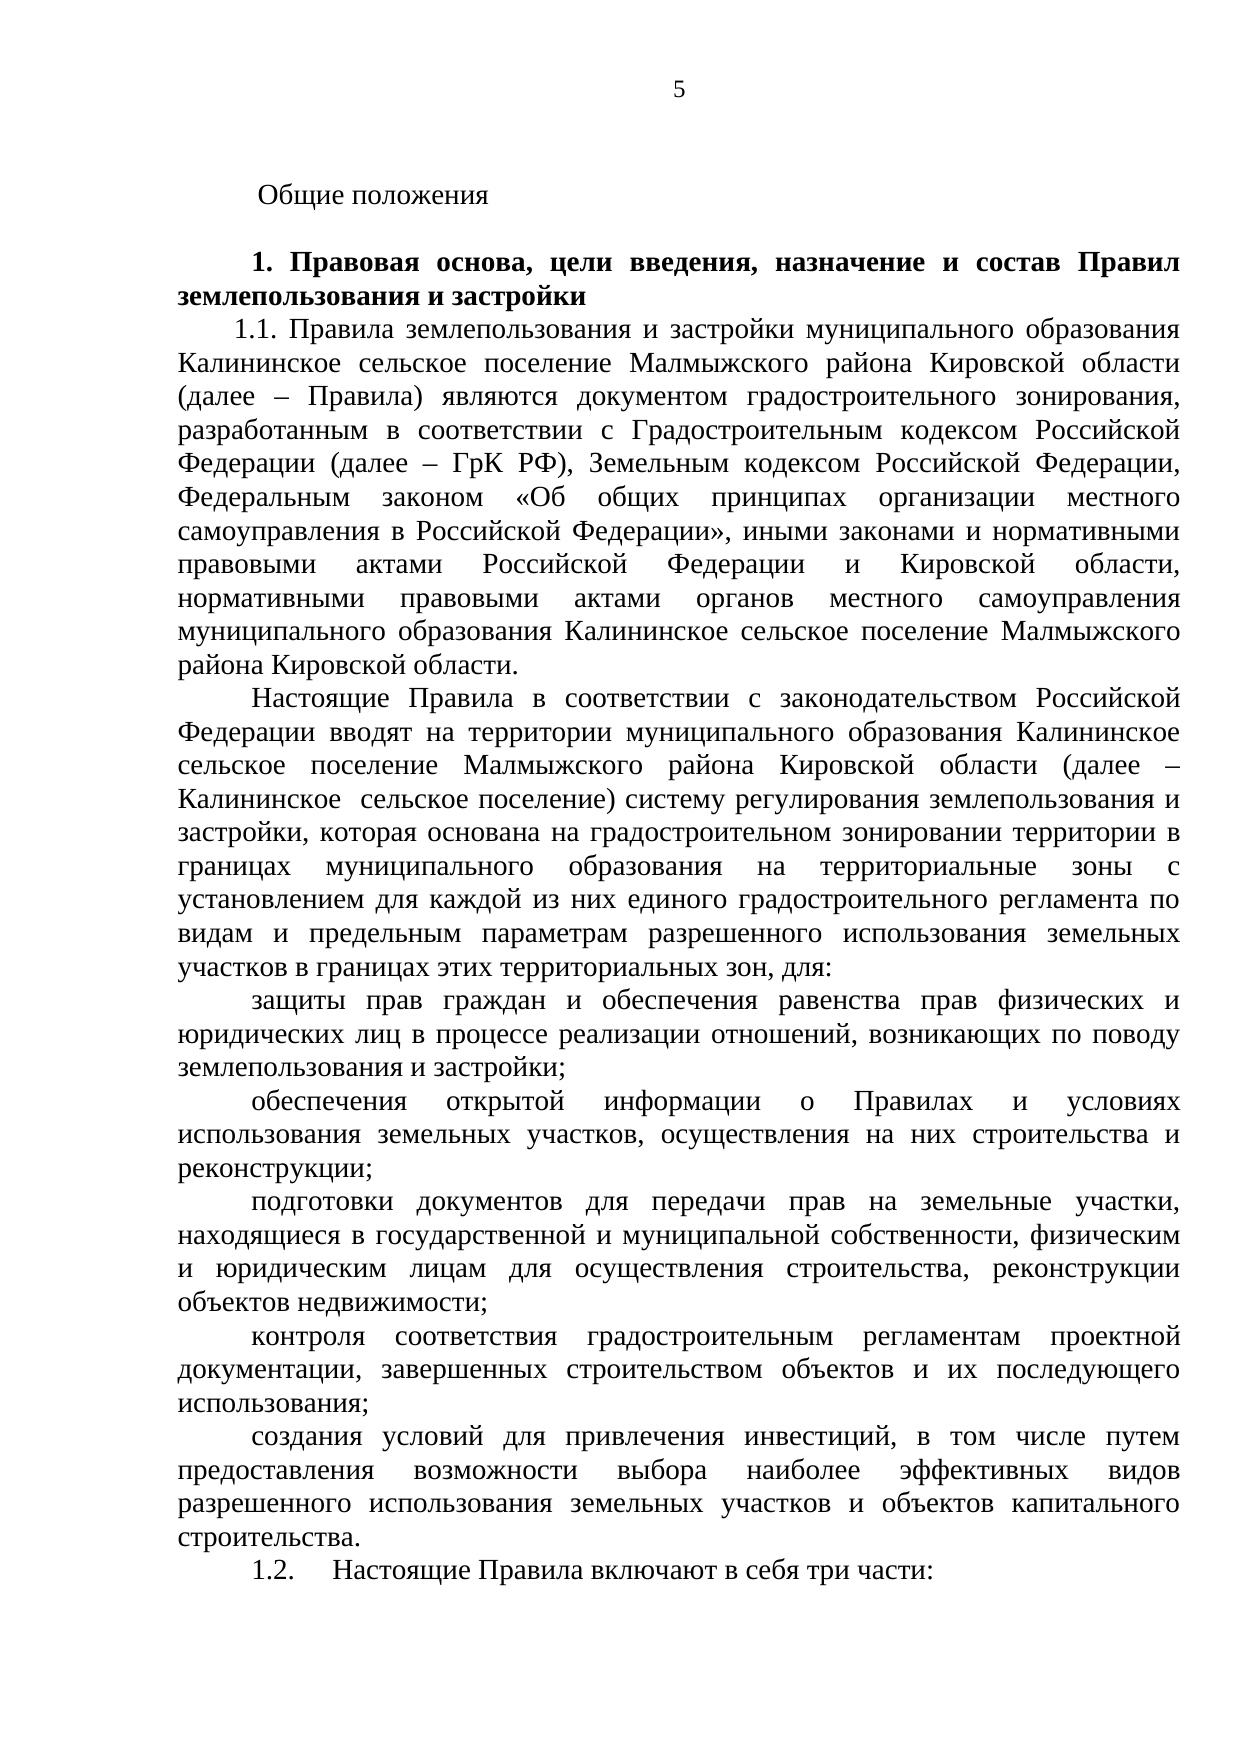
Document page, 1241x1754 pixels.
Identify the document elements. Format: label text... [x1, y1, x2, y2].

text обеспечения открытой информации о Правилах и условиях использования земельных участков, осуществления на них строительства и реконструкции; [177, 1083, 1181, 1183]
text Общие положения [177, 177, 1181, 211]
text контроля соответствия градостроительным регламентам проектной документации, завершенных строительством объектов и их последующего использования; [177, 1318, 1181, 1418]
list Настоящие Правила включают в себя три части: [251, 1552, 1190, 1586]
text Настоящие Правила в соответствии с законодательством Российской Федерации вводят на территории муниципального образования Калининское сельское поселение Малмыжского района Кировской области (далее – Калининское сельское поселение) систему регулирования землепользования и застройки, которая основана на градостроительном зонировании территории в границах муниципального образования на территориальные зоны с установлением для каждой из них единого градостроительного регламента по видам и предельным параметрам разрешенного использования земельных участков в границах этих территориальных зон, для: [177, 680, 1181, 982]
text подготовки документов для передачи прав на земельные участки, находящиеся в государственной и муниципальной собственности, физическим и юридическим лицам для осуществления строительства, реконструкции объектов недвижимости; [177, 1183, 1181, 1318]
text защиты прав граждан и обеспечения равенства прав физических и юридических лиц в процессе реализации отношений, возникающих по поводу землепользования и застройки; [177, 982, 1181, 1083]
text создания условий для привлечения инвестиций, в том числе путем предоставления возможности выбора наиболее эффективных видов разрешенного использования земельных участков и объектов капитального строительства. [177, 1418, 1181, 1552]
text 1.1. Правила землепользования и застройки муниципального образования Калининское сельское поселение Малмыжского района Кировской области (далее – Правила) являются документом градостроительного зонирования, разработанным в соответствии с Градостроительным кодексом Российской Федерации (далее – ГрК РФ), Земельным кодексом Российской Федерации, Федеральным законом «Об общих принципах организации местного самоуправления в Российской Федерации», иными законами и нормативными правовыми актами Российской Федерации и Кировской области, нормативными правовыми актами органов местного самоуправления муниципального образования Калининское сельское поселение Малмыжского района Кировской области. [177, 311, 1181, 680]
text 1. Правовая основа, цели введения, назначение и состав Правил землепользования и застройки [177, 244, 1181, 311]
